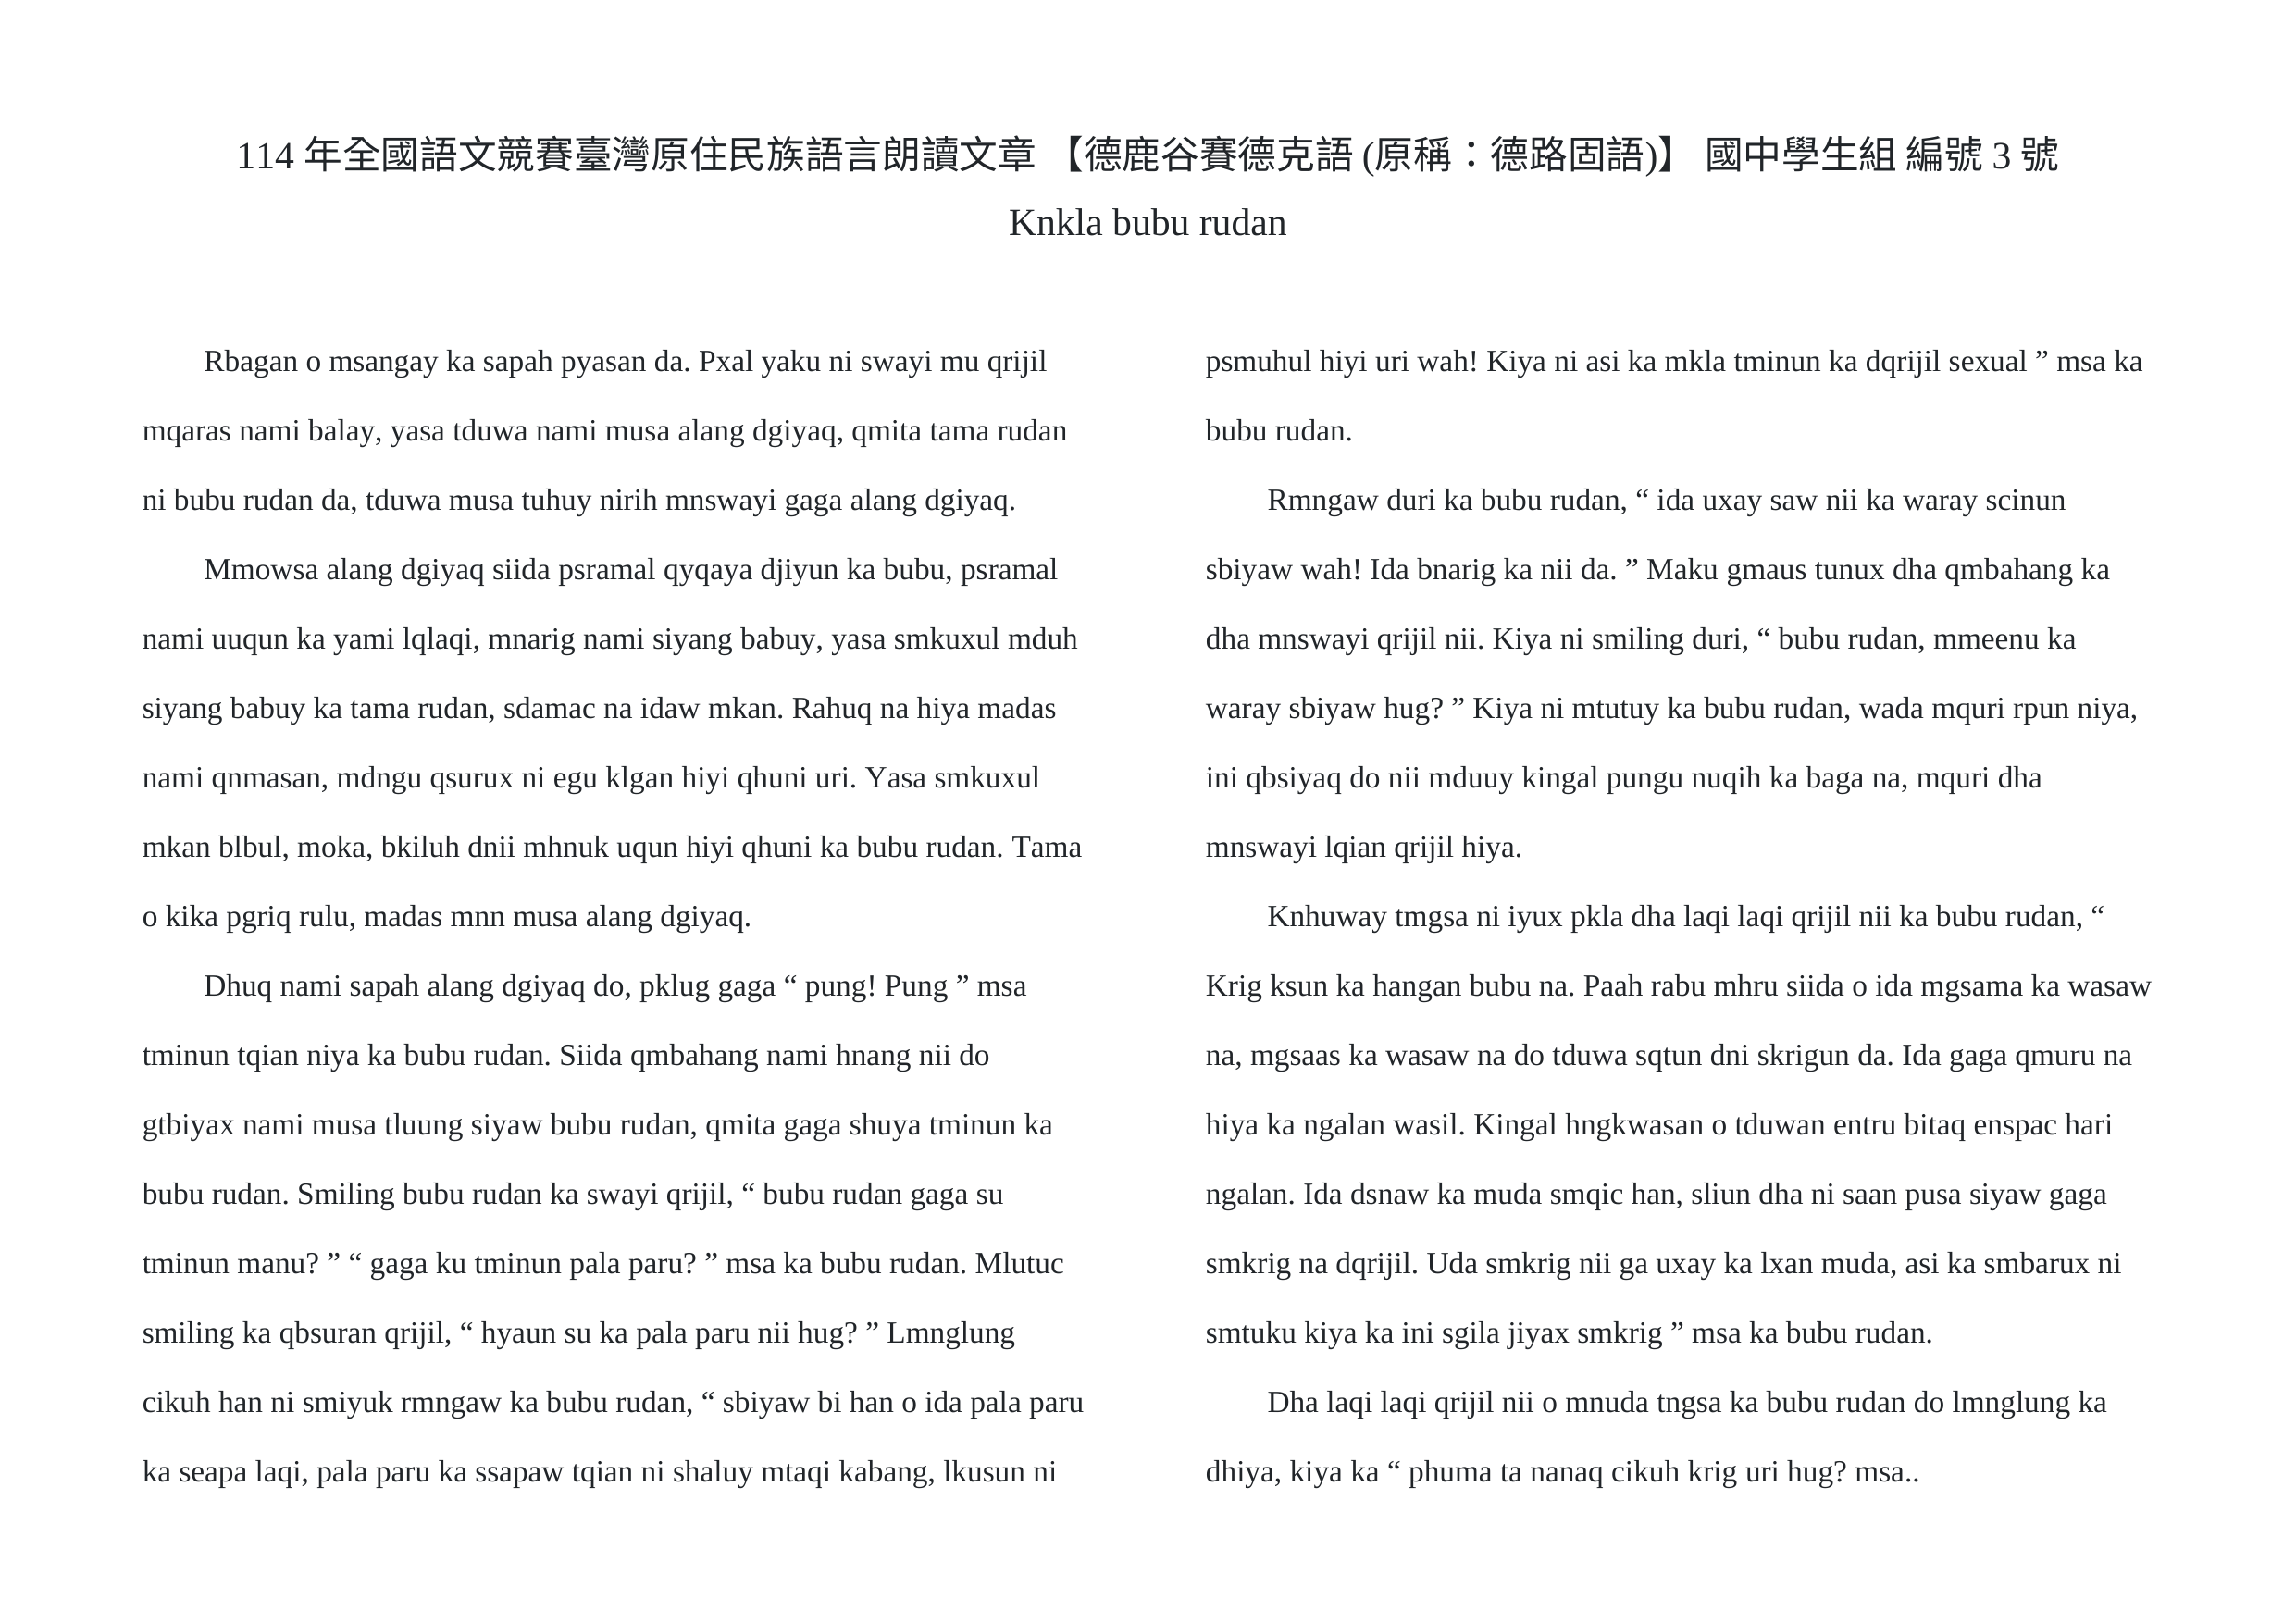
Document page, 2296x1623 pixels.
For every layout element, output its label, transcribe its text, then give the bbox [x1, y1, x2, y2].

text Knhuway tmgsa ni iyux pkla dha laqi laqi qrijil nii ka bubu rudan, “ Krig ksun ka hangan bubu na. Paah rabu mhru siida o ida mgsama ka wasaw na, mgsaas ka wasaw na do tduwa sqtun dni skrigun da. Ida gaga qmuru na hiya ka ngalan wasil. Kingal hngkwasan o tduwan entru bitaq enspac hari ngalan. Ida dsnaw ka muda smqic han, sliun dha ni saan pusa siyaw gaga smkrig na dqrijil. Uda smkrig nii ga uxay ka lxan muda, asi ka smbarux ni smtuku kiya ka ini sgila jiyax smkrig ” msa ka bubu rudan. [1206, 881, 2153, 1367]
text Dhuq nami sapah alang dgiyaq do, pklug gaga “ pung! Pung ” msa tminun tqian niya ka bubu rudan. Siida qmbahang nami hnang nii do gtbiyax nami musa tluung siyaw bubu rudan, qmita gaga shuya tminun ka bubu rudan. Smiling bubu rudan ka swayi qrijil, “ bubu rudan gaga su tminun manu? ” “ gaga ku tminun pala paru? ” msa ka bubu rudan. Mlutuc smiling ka qbsuran qrijil, “ hyaun su ka pala paru nii hug? ” Lmnglung cikuh han ni smiyuk rmngaw ka bubu rudan, “ sbiyaw bi han o ida pala paru ka seapa laqi, pala paru ka ssapaw tqian ni shaluy mtaqi kabang, lkusun ni psmuhul hiyi uri wah! Kiya ni asi ka mkla tminun ka dqrijil sexual ” msa ka bubu rudan. [142, 950, 1090, 1505]
text Mmowsa alang dgiyaq siida psramal qyqaya djiyun ka bubu, psramal nami uuqun ka yami lqlaqi, mnarig nami siyang babuy, yasa smkuxul mduh siyang babuy ka tama rudan, sdamac na idaw mkan. Rahuq na hiya madas nami qnmasan, mdngu qsurux ni egu klgan hiyi qhuni uri. Yasa smkuxul mkan blbul, moka, bkiluh dnii mhnuk uqun hiyi qhuni ka bubu rudan. Tama o kika pgriq rulu, madas mnn musa alang dgiyaq. [142, 534, 1090, 950]
text Dha laqi laqi qrijil nii o mnuda tngsa ka bubu rudan do lmnglung ka dhiya, kiya ka “ phuma ta nanaq cikuh krig uri hug? msa.. [1206, 1367, 2153, 1505]
text 114 年全國語文競賽臺灣原住民族語言朗讀文章 【德鹿谷賽德克語 (原稱：德路固語)】 國中學生組 編號 3 號 [142, 118, 2153, 187]
text Knkla bubu rudan [142, 187, 2153, 256]
text Rbagan o msangay ka sapah pyasan da. Pxal yaku ni swayi mu qrijil mqaras nami balay, yasa tduwa nami musa alang dgiyaq, qmita tama rudan ni bubu rudan da, tduwa musa tuhuy nirih mnswayi gaga alang dgiyaq. [142, 326, 1090, 534]
text Rmngaw duri ka bubu rudan, “ ida uxay saw nii ka waray scinun sbiyaw wah! Ida bnarig ka nii da. ” Maku gmaus tunux dha qmbahang ka dha mnswayi qrijil nii. Kiya ni smiling duri, “ bubu rudan, mmeenu ka waray sbiyaw hug? ” Kiya ni mtutuy ka bubu rudan, wada mquri rpun niya, ini qbsiyaq do nii mduuy kingal pungu nuqih ka baga na, mquri dha mnswayi lqian qrijil hiya. [1206, 465, 2153, 881]
text Dhuq nami sapah alang dgiyaq do, pklug gaga “ pung! Pung ” msa tminun tqian niya ka bubu rudan. Siida qmbahang nami hnang nii do gtbiyax nami musa tluung siyaw bubu rudan, qmita gaga shuya tminun ka bubu rudan. Smiling bubu rudan ka swayi qrijil, “ bubu rudan gaga su tminun manu? ” “ gaga ku tminun pala paru? ” msa ka bubu rudan. Mlutuc smiling ka qbsuran qrijil, “ hyaun su ka pala paru nii hug? ” Lmnglung cikuh han ni smiyuk rmngaw ka bubu rudan, “ sbiyaw bi han o ida pala paru ka seapa laqi, pala paru ka ssapaw tqian ni shaluy mtaqi kabang, lkusun ni psmuhul hiyi uri wah! Kiya ni asi ka mkla tminun ka dqrijil sexual ” msa ka bubu rudan. [1206, 326, 2153, 465]
